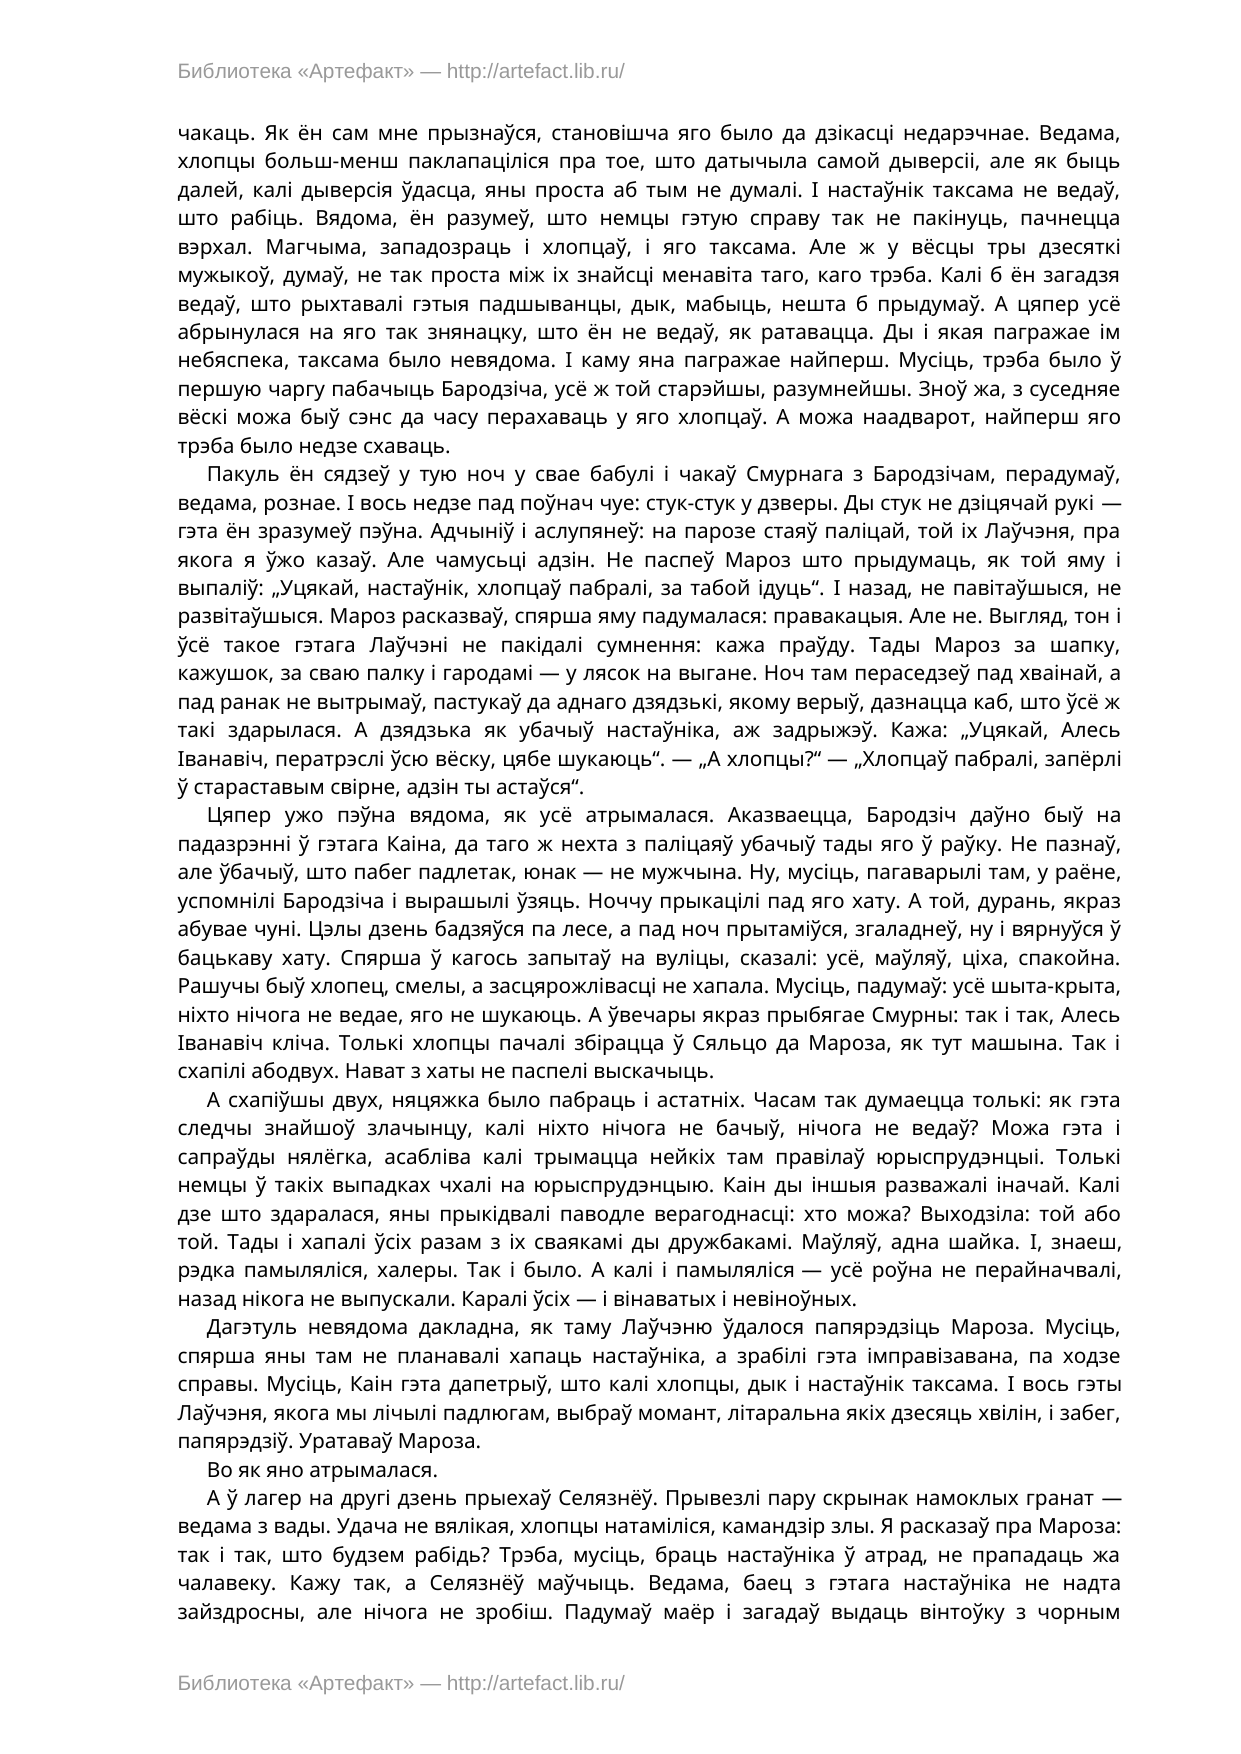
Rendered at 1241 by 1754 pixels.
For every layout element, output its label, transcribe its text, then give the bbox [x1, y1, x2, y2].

text Дагэтуль невядома дакладна, як таму Лаўчэню ўдалося папярэдзіць Мароза. Мусіць, спярша яны там не планавалі хапаць настаўніка, а зрабілі гэта імправізавана, па ходзе справы. Мусіць, Каін гэта дапетрыў, што калі хлопцы, дык і настаўнік таксама. I вось гэты Лаўчэня, якога мы лічылі падлюгам, выбраў момант, літаральна якіх дзесяць хвілін, і забег, папярэдзіў. Уратаваў Мароза. [177, 1312, 1122, 1455]
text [177, 1483, 1122, 1625]
text А схапіўшы двух, няцяжка было пабраць і астатніх. Часам так думаецца толькі: як гэта следчы знайшоў злачынцу, калі ніхто нічога не бачыў, нічога не ведаў? Можа гэта і сапраўды нялёгка, асабліва калі трымацца нейкіх там правілаў юрыспрудэнцыі. Толькі немцы ў такіх выпадках чхалі на юрыспрудэнцыю. Каін ды іншыя разважалі іначай. Калі дзе што здаралася, яны прыкідвалі паводле верагоднасці: хто можа? Выходзіла: той або той. Тады і хапалі ўсіх разам з іх сваякамі ды дружбакамі. Маўляў, адна шайка. I, знаеш, рэдка памыляліся, халеры. Так і было. А калі і памыляліся — усё роўна не перайначвалі, назад нікога не выпускали. Каралі ўсіх — і вінаватых і невіноўных. [177, 1085, 1122, 1312]
text Пакуль ён сядзеў у тую ноч у свае бабулі і чакаў Смурнага з Бародзічам, перадумаў, ведама, рознае. I вось недзе пад поўнач чуе: стук-стук у дзверы. Ды стук не дзіцячай рукі — гэта ён зразумеў пэўна. Адчыніў і аслупянеў: на парозе стаяў паліцай, той іх Лаўчэня, пра якога я ўжо казаў. Але чамусьці адзін. Не паспеў Мароз што прыдумаць, як той яму і выпаліў: „Уцякай, настаўнік, хлопцаў пабралі, за табой ідуць“. I назад, не павітаўшыся, не развітаўшыся. Мароз расказваў, спярша яму падумалася: правакацыя. Але не. Выгляд, тон і ўсё такое гэтага Лаўчэні не пакідалі сумнення: кажа праўду. Тады Мароз за шапку, кажушок, за сваю палку і гародамі — у лясок на выгане. Ноч там пераседзеў пад хваінай, а пад ранак не вытрымаў, пастукаў да аднаго дзядзькі, якому верыў, дазнацца каб, што ўсё ж такі здарылася. А дзядзька як убачыў настаўніка, аж задрыжэў. Кажа: „Уцякай, Алесь Іванавіч, ператрэслі ўсю вёску, цябе шукаюць“. — „А хлопцы?“ — „Хлопцаў пабралі, запёрлі ў стараставым свірне, адзін ты астаўся“. [177, 459, 1122, 801]
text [177, 118, 1122, 459]
text Во як яно атрымалася. [177, 1455, 1122, 1483]
text Цяпер ужо пэўна вядома, як усё атрымалася. Аказваецца, Бародзіч даўно быў на падазрэнні ў гэтага Каіна, да таго ж нехта з паліцаяў убачыў тады яго ў раўку. Не пазнаў, але ўбачыў, што пабег падлетак, юнак — не мужчына. Ну, мусіць, пагаварылі там, у раёне, успомнілі Бародзіча і вырашылі ўзяць. Ноччу прыкацілі пад яго хату. А той, дурань, якраз абувае чуні. Цэлы дзень бадзяўся па лесе, а пад ноч прытаміўся, згаладнеў, ну і вярнуўся ў бацькаву хату. Спярша ў кагось запытаў на вуліцы, сказалі: усё, маўляў, ціха, спакойна. Рашучы быў хлопец, смелы, а засцярожлівасці не хапала. Мусіць, падумаў: усё шыта-крыта, ніхто нічога не ведае, яго не шукаюць. А ўвечары якраз прыбягае Смурны: так і так, Алесь Іванавіч кліча. Толькі хлопцы пачалі збірацца ў Сяльцо да Мароза, як тут машына. Так і схапілі абодвух. Нават з хаты не паспелі выскачыць. [177, 801, 1122, 1085]
